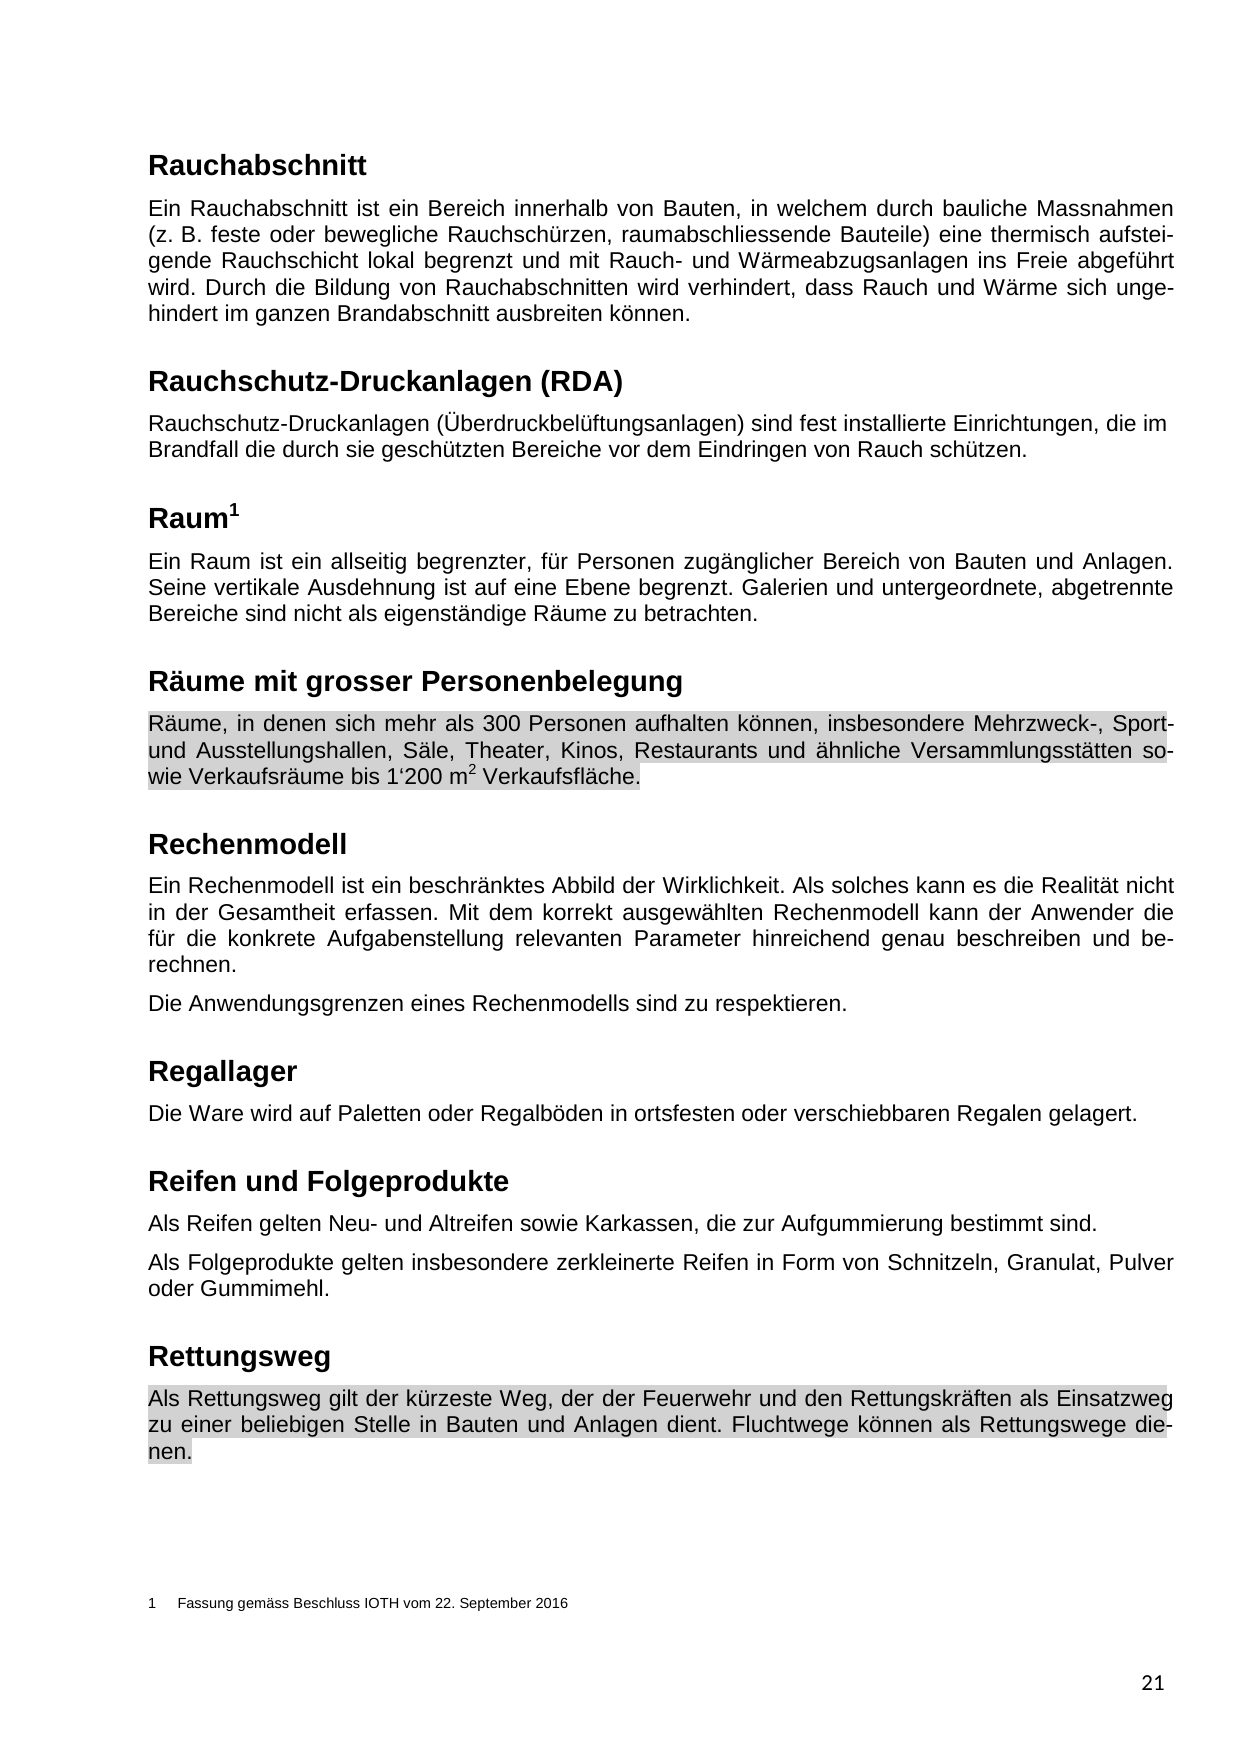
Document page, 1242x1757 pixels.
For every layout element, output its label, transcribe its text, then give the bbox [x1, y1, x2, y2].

text Räume mit grosser Personenbelegung [148, 664, 691, 697]
text Raum1 [148, 499, 397, 535]
text Ein Rechenmodell ist ein beschränktes Abbild der Wirklichkeit. Als solches kann es die Realität nicht in der Gesamtheit erfassen. Mit dem korrekt ausgewählten Rechenmodell kann der Anwender die für die konkrete Aufgabenstellung relevanten Parameter hinreichend genau beschreiben und be- rechnen. [148, 873, 1174, 977]
text Ein Raum ist ein allseitig begrenzter, für Personen zugänglicher Bereich von Bauten und Anlagen. Seine vertikale Ausdehnung ist auf eine Ebene begrenzt. Galerien und untergeordnete, abgetrennte Bereiche sind nicht als eigenständige Räume zu betrachten. [148, 548, 1174, 627]
text Rettungsweg [148, 1339, 339, 1372]
text Rauchabschnitt [148, 148, 374, 182]
text Rauchschutz-Druckanlagen (Überdruckbelüftungsanlagen) sind fest installierte Einrichtungen, die im [148, 410, 1174, 436]
text Die Ware wird auf Paletten oder Regalböden in ortsfesten oder verschiebbaren Regalen gelagert. [148, 1100, 1143, 1126]
text Brandfall die durch sie geschützten Bereiche vor dem Eindringen von Rauch schützen. [148, 436, 1034, 463]
text Räume, in denen sich mehr als 300 Personen aufhalten können, insbesondere Mehrzweck-, Sport- und Ausstellungshallen, Säle, Theater, Kinos, Restaurants und ähnliche Versammlungsstätten so- wie Verkaufsräume bis 1‘200 m2 Verkaufsfläche. [148, 711, 1174, 789]
text Die Anwendungsgrenzen eines Rechenmodells sind zu respektieren. [148, 990, 854, 1016]
text Als Folgeprodukte gelten insbesondere zerkleinerte Reifen in Form von Schnitzeln, Granulat, Pulver oder Gummimehl. [148, 1249, 1174, 1302]
text Reifen und Folgeprodukte [148, 1164, 517, 1197]
text Rauchschutz-Druckanlagen (RDA) [148, 364, 630, 397]
text Als Rettungsweg gilt der kürzeste Weg, der der Feuerwehr und den Rettungskräften als Einsatzweg zu einer beliebigen Stelle in Bauten und Anlagen dient. Fluchtwege können als Rettungswege die- nen. [148, 1385, 1174, 1464]
text Als Reifen gelten Neu- und Altreifen sowie Karkassen, die zur Aufgummierung bestimmt sind. [148, 1210, 1102, 1236]
text 1 Fassung gemäss Beschluss IOTH vom 22. September 2016 [148, 1595, 571, 1612]
text Rechenmodell [148, 827, 355, 860]
text Regallager [148, 1054, 305, 1087]
text Ein Rauchabschnitt ist ein Bereich innerhalb von Bauten, in welchem durch bauliche Massnahmen (z. B. feste oder bewegliche Rauchschürzen, raumabschliessende Bauteile) eine thermisch aufstei- gende Rauchschicht lokal begrenzt und mit Rauch- und Wärmeabzugsanlagen ins Freie abgeführt wird. Durch die Bildung von Rauchabschnitten wird verhindert, dass Rauch und Wärme sich unge- hindert im ganzen Brandabschnitt ausbreiten können. [148, 194, 1174, 326]
